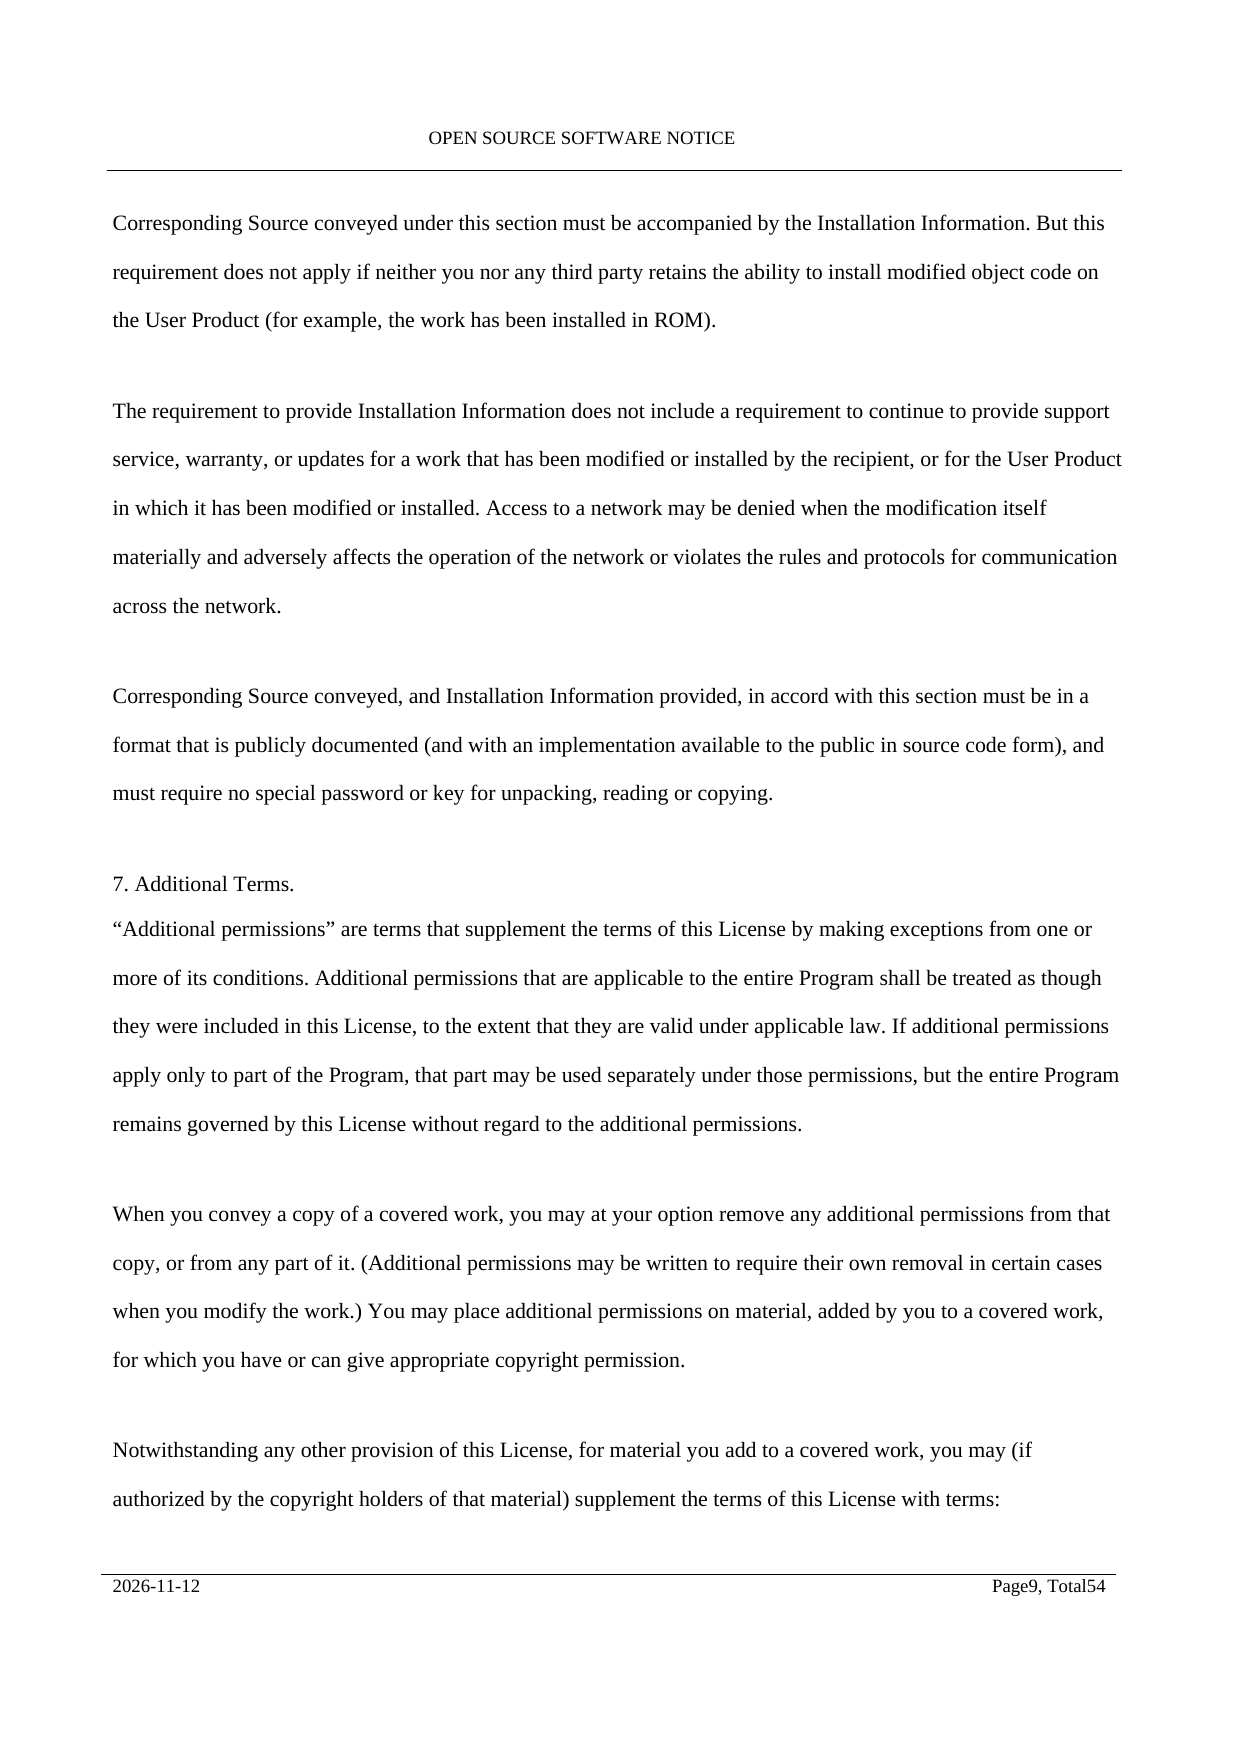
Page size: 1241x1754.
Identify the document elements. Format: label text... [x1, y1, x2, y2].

text Notwithstanding any other provision of this License, for material you add to a covered work, you may (if authorized by the copyright holders of that material) supplement the terms of this License with terms: [112, 1434, 1128, 1515]
text Corresponding Source conveyed, and Installation Information provided, in accord with this section must be in a format that is publicly documented (and with an implementation available to the public in source code form), and must require no special password or key for unpacking, reading or copying. [112, 679, 1128, 809]
text When you convey a copy of a covered work, you may at your option remove any additional permissions from that copy, or from any part of it. (Additional permissions may be written to require their own removal in certain cases when you modify the work.) You may place additional permissions on material, added by you to a covered work, for which you have or can give appropriate copyright permission. [112, 1197, 1128, 1376]
text 7. Additional Terms. [112, 867, 1128, 899]
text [112, 206, 1128, 336]
text “Additional permissions” are terms that supplement the terms of this License by making exceptions from one or more of its conditions. Additional permissions that are applicable to the entire Program shall be treated as though they were included in this License, to the extent that they are valid under applicable law. If additional permissions apply only to part of the Program, that part may be used separately under those permissions, but the entire Program remains governed by this License without regard to the additional permissions. [112, 912, 1128, 1139]
text The requirement to provide Installation Information does not include a requirement to continue to provide support service, warranty, or updates for a work that has been modified or installed by the recipient, or for the User Product in which it has been modified or installed. Access to a network may be denied when the modification itself materially and adversely affects the operation of the network or violates the rules and protocols for communication across the network. [112, 394, 1128, 622]
